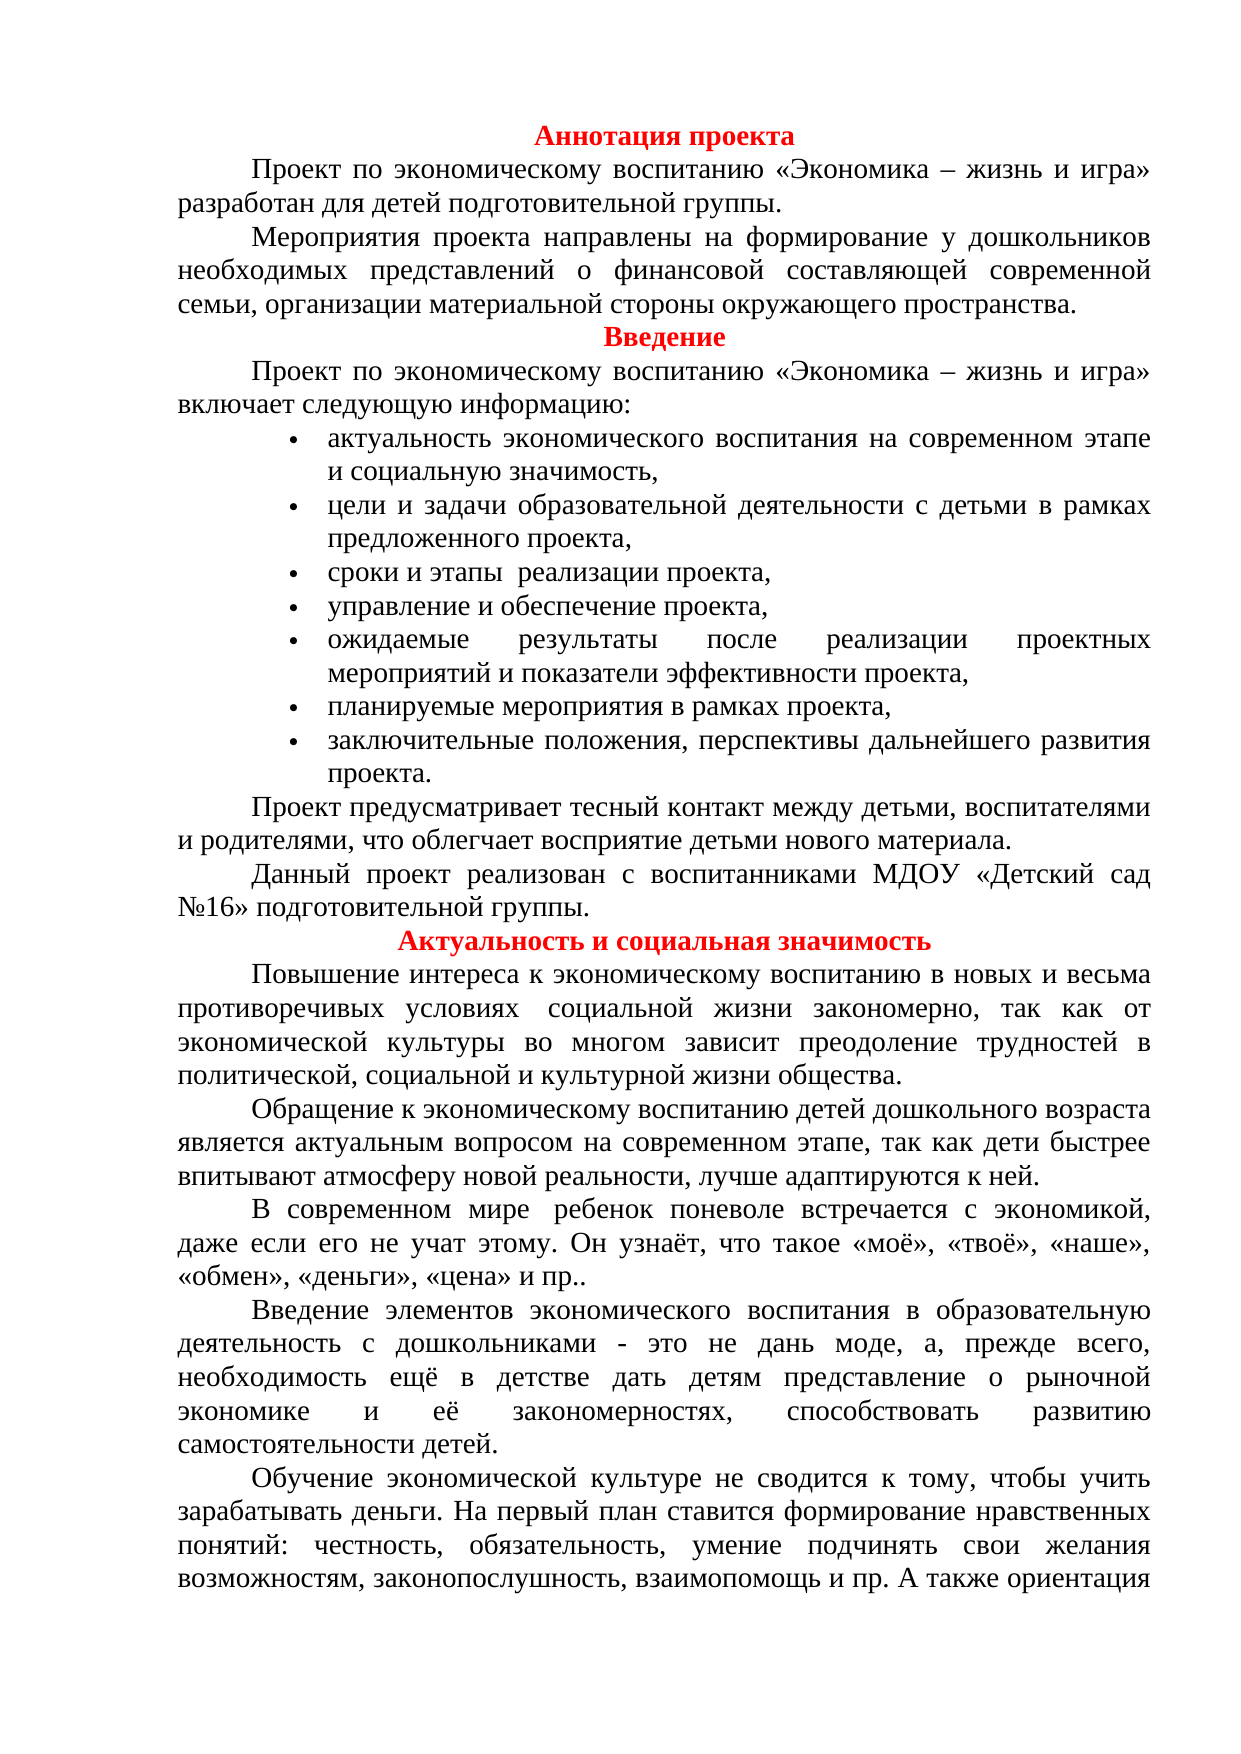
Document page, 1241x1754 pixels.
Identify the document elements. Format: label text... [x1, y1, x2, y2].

text Проект по экономическому воспитанию «Экономика – жизнь и игра» включает следующую информацию: [177, 353, 1152, 420]
text Данный проект реализован с воспитанниками МДОУ «Детский сад №16» подготовительной группы. [177, 856, 1152, 923]
list планируемые мероприятия в рамках проекта, [290, 688, 1152, 722]
text Аннотация проекта [177, 118, 1152, 152]
text Проект по экономическому воспитанию «Экономика – жизнь и игра» разработан для детей подготовительной группы. [177, 152, 1152, 219]
text Мероприятия проекта направлены на формирование у дошкольников необходимых представлений о финансовой составляющей современной семьи, организации материальной стороны окружающего пространства. [177, 219, 1152, 319]
text Обращение к экономическому воспитанию детей дошкольного возраста является актуальным вопросом на современном этапе, так как дети быстрее впитывают атмосферу новой реальности, лучше адаптируются к ней. [177, 1091, 1152, 1191]
text Введение элементов экономического воспитания в образовательную деятельность с дошкольниками - это не дань моде, а, прежде всего, необходимость ещё в детстве дать детям представление о рыночной экономике и её закономерностях, способствовать развитию самостоятельности детей. [177, 1292, 1152, 1460]
list управление и обеспечение проекта, [290, 588, 1152, 621]
list заключительные положения, перспективы дальнейшего развития проекта. [290, 722, 1152, 789]
text Повышение интереса к экономическому воспитанию в новых и весьма противоречивых условиях социальной жизни закономерно, так как от экономической культуры во многом зависит преодоление трудностей в политической, социальной и культурной жизни общества. [177, 957, 1152, 1091]
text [177, 1460, 1152, 1594]
list сроки и этапы реализации проекта, [290, 554, 1152, 588]
list цели и задачи образовательной деятельности с детьми в рамках предложенного проекта, [290, 487, 1152, 554]
text Актуальность и социальная значимость [177, 923, 1152, 957]
text Введение [177, 319, 1152, 353]
text Проект предусматривает тесный контакт между детьми, воспитателями и родителями, что облегчает восприятие детьми нового материала. [177, 789, 1152, 856]
list ожидаемые результаты после реализации проектных мероприятий и показатели эффективности проекта, [290, 621, 1152, 688]
text В современном мире ребенок поневоле встречается с экономикой, даже если его не учат этому. Он узнаёт, что такое «моё», «твоё», «наше», «обмен», «деньги», «цена» и пр.. [177, 1191, 1152, 1292]
list актуальность экономического воспитания на современном этапе и социальную значимость, [290, 420, 1152, 487]
